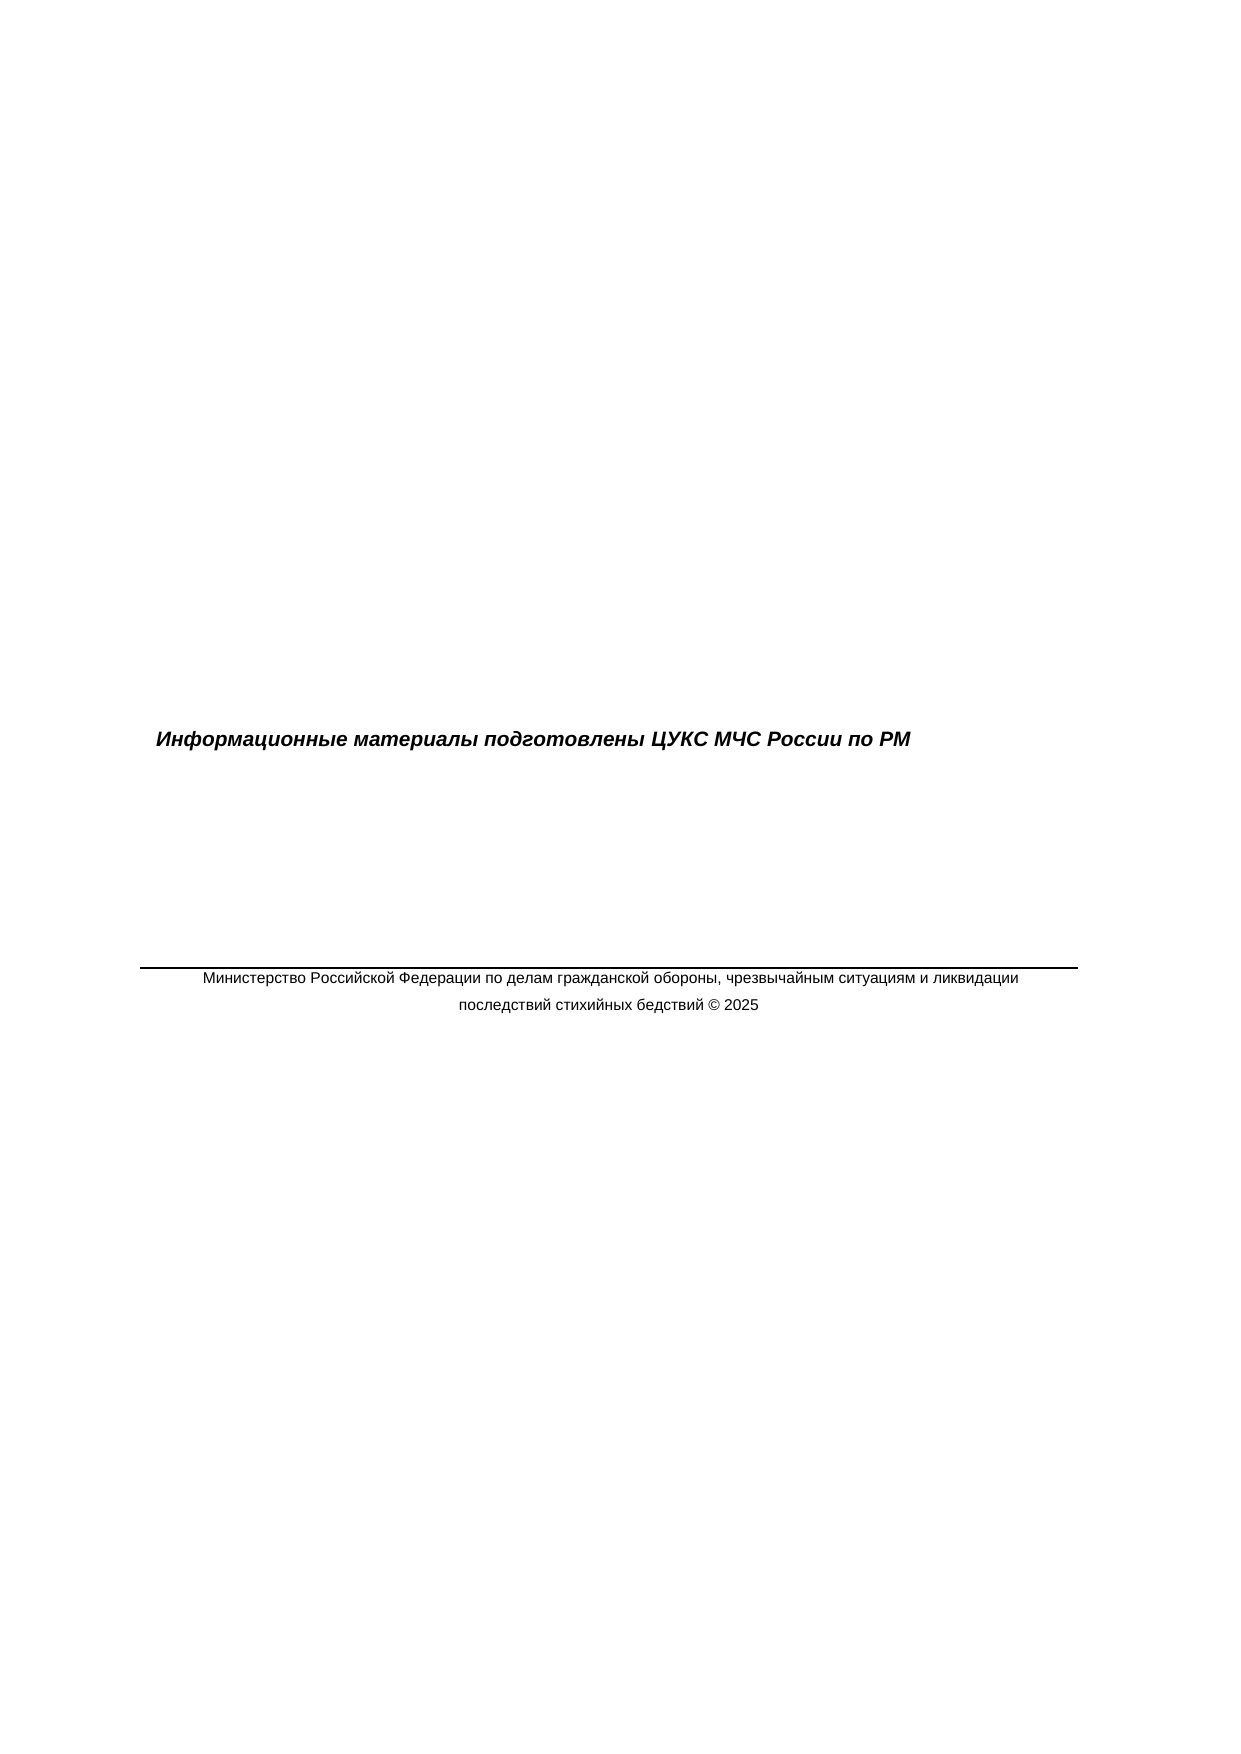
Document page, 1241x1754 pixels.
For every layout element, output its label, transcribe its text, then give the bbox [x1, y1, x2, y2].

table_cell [140, 150, 1078, 967]
table_cell Министерство Российской Федерации по делам гражданской обороны, чрезвычайным ситуациям и ликвидации последствий стихийных бедствий © 2025 [140, 969, 1078, 1051]
